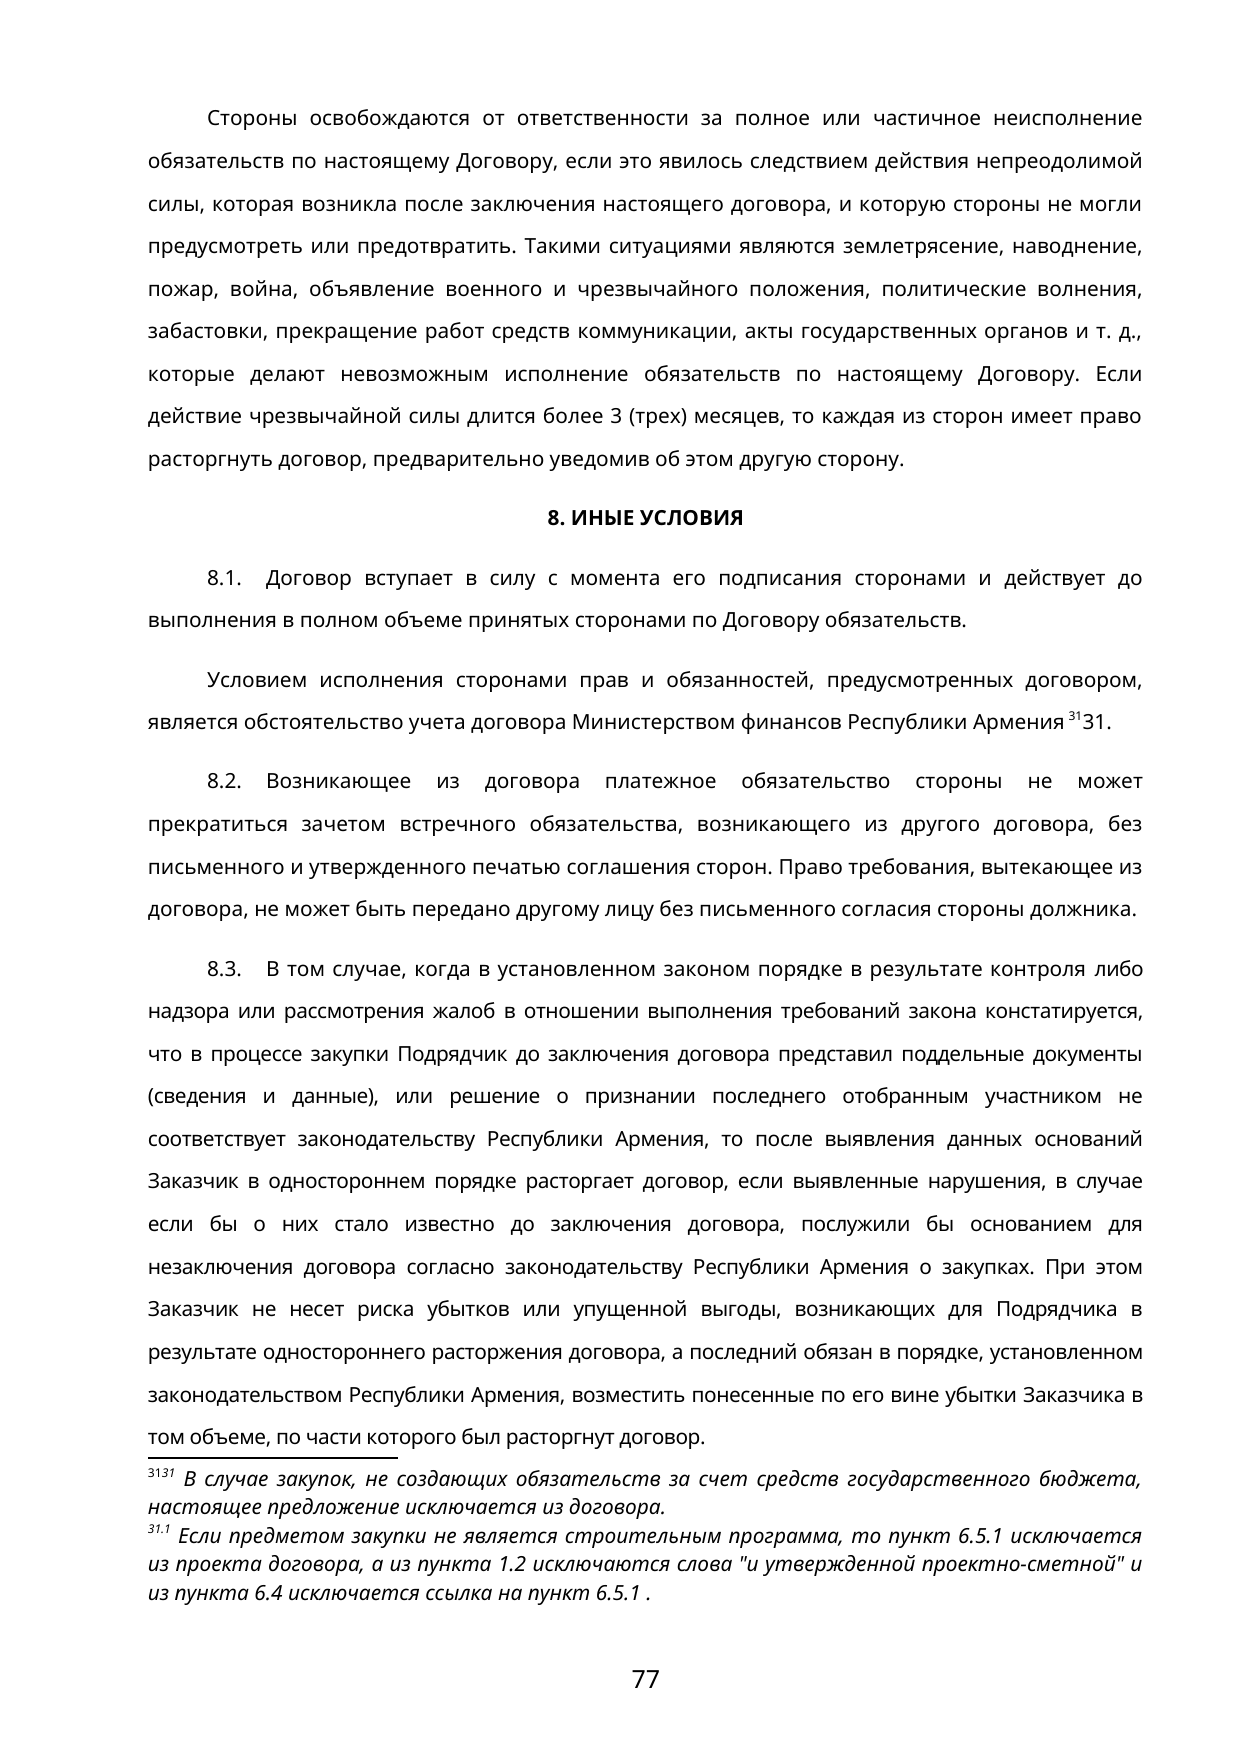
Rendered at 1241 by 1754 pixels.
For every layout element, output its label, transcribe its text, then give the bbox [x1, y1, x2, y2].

text 8.1. Договор вступает в силу с момента его подписания сторонами и действует до выполнения в полном объеме принятых сторонами по Договору обязательств. [148, 563, 1144, 634]
text 8. ИНЫЕ УСЛОВИЯ [148, 503, 1144, 532]
text Стороны освобождаются от ответственности за полное или частичное неисполнение обязательств по настоящему Договору, если это явилось следствием действия непреодолимой силы, которая возникла после заключения настоящего договора, и которую стороны не могли предусмотреть или предотвратить. Такими ситуациями являются землетрясение, наводнение, пожар, война, объявление военного и чрезвычайного положения, политические волнения, забастовки, прекращение работ средств коммуникации, акты государственных органов и т. д., которые делают невозможным исполнение обязательств по настоящему Договору. Если действие чрезвычайной силы длится более 3 (трех) месяцев, то каждая из сторон имеет право расторгнуть договор, предварительно уведомив об этом другую сторону. [148, 103, 1144, 473]
text 8.3. В том случае, когда в установленном законом порядке в результате контроля либо надзора или рассмотрения жалоб в отношении выполнения требований закона констатируется, что в процессе закупки Подрядчик до заключения договора представил поддельные документы (сведения и данные), или решение о признании последнего отобранным участником не соответствует законодательству Республики Армения, то после выявления данных оснований Заказчик в одностороннем порядке расторгает договор, если выявленные нарушения, в случае если бы о них стало известно до заключения договора, послужили бы основанием для незаключения договора согласно законодательству Республики Армения о закупках. При этом Заказчик не несет риска убытков или упущенной выгоды, возникающих для Подрядчика в результате одностороннего расторжения договора, а последний обязан в порядке, установленном законодательством Республики Армения, возместить понесенные по его вине убытки Заказчика в том объеме, по части которого был расторгнут договор. [148, 954, 1144, 1451]
text Условием исполнения сторонами прав и обязанностей, предусмотренных договором, является обстоятельство учета договора Министерством финансов Республики Армения 31. [148, 665, 1144, 736]
text 8.2. Возникающее из договора платежное обязательство стороны не может прекратиться зачетом встречного обязательства, возникающего из другого договора, без письменного и утвержденного печатью соглашения сторон. Право требования, вытекающее из договора, не может быть передано другому лицу без письменного согласия стороны должника. [148, 767, 1144, 923]
